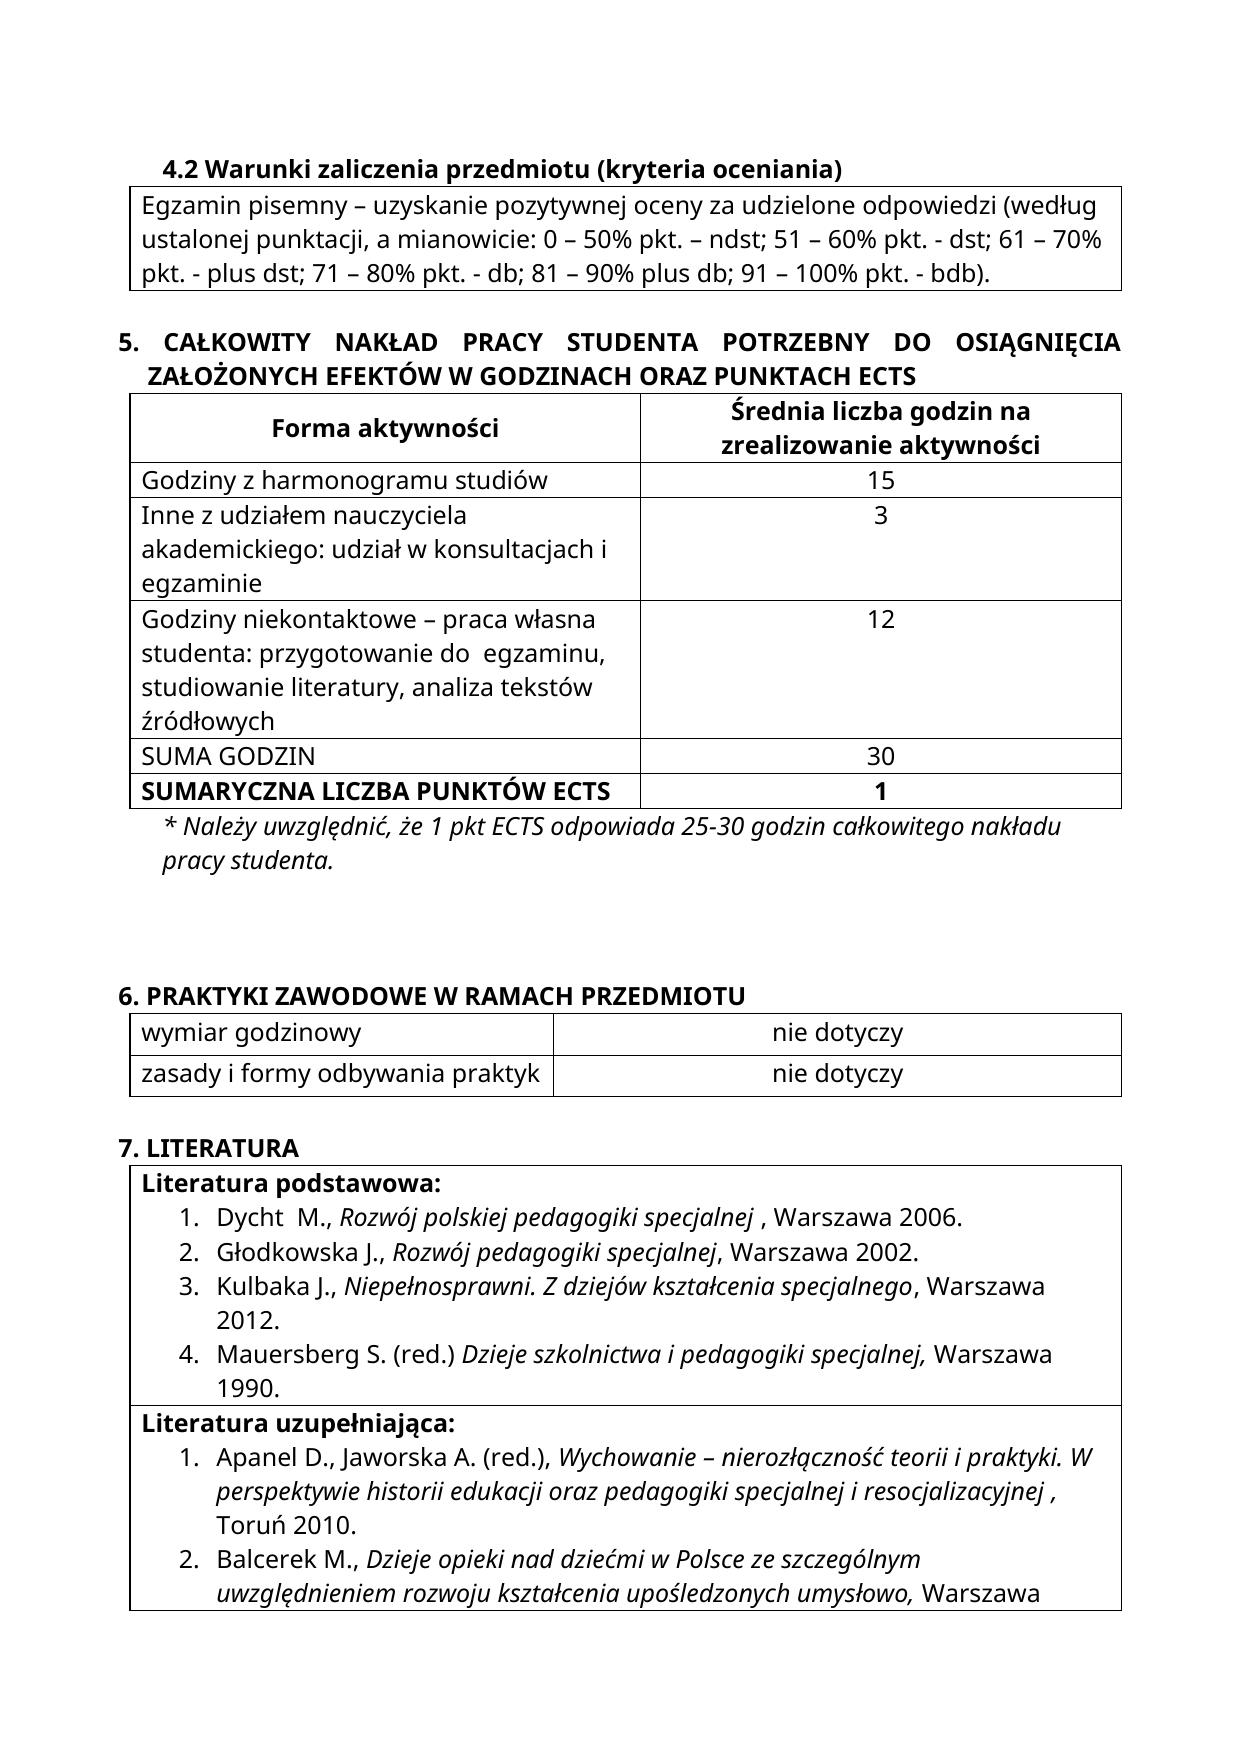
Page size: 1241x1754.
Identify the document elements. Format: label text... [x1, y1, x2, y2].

text 7. LITERATURA [118, 1131, 1122, 1165]
table_header Forma aktywności [131, 394, 640, 462]
table_header Egzamin pisemny – uzyskanie pozytywnej oceny za udzielone odpowiedzi (według ustalonej punktacji, a mianowicie: 0 – 50% pkt. – ndst; 51 – 60% pkt. - dst; 61 – 70% pkt. - plus dst; 71 – 80% pkt. - db; 81 – 90% plus db; 91 – 100% pkt. - bdb). [131, 187, 1121, 289]
table_cell 12 [641, 601, 1121, 737]
table_cell Inne z udziałem nauczyciela akademickiego: udział w konsultacjach i egzaminie [131, 498, 640, 600]
table_cell 15 [641, 463, 1121, 497]
table_cell SUMA GODZIN [131, 739, 640, 773]
table_cell Godziny niekontaktowe – praca własna studenta: przygotowanie do egzaminu, studiowanie literatury, analiza tekstów źródłowych [131, 601, 640, 737]
table_cell 1 [641, 774, 1121, 808]
table_cell 3 [641, 498, 1121, 600]
table_header Średnia liczba godzin na zrealizowanie aktywności [641, 394, 1121, 462]
text 6. PRAKTYKI ZAWODOWE W RAMACH PRZEDMIOTU [118, 979, 1122, 1013]
text 4.2 Warunki zaliczenia przedmiotu (kryteria oceniania) [162, 152, 1122, 186]
table_cell 30 [641, 739, 1121, 773]
table_cell nie dotyczy [554, 1056, 1121, 1096]
table_header Literatura podstawowa: Dycht M., Rozwój polskiej pedagogiki specjalnej , Warszawa 2006. Głodkowska J., Rozwój pedagogiki specjalnej, Warszawa 2002. Kulbaka J., Niepełnosprawni. Z dziejów kształcenia specjalnego, Warszawa 2012. Mauersberg S. (red.) Dzieje szkolnictwa i pedagogiki specjalnej, Warszawa 1990. [131, 1166, 1121, 1404]
table_header nie dotyczy [554, 1014, 1121, 1054]
text * Należy uwzględnić, że 1 pkt ECTS odpowiada 25-30 godzin całkowitego nakładu pracy studenta. [162, 809, 1122, 877]
table_cell zasady i formy odbywania praktyk [131, 1056, 553, 1096]
table_cell Godziny z harmonogramu studiów [131, 463, 640, 497]
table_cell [131, 1406, 1121, 1610]
table_header wymiar godzinowy [131, 1014, 553, 1054]
text 5. CAŁKOWITY NAKŁAD PRACY STUDENTA POTRZEBNY DO OSIĄGNIĘCIA ZAŁOŻONYCH EFEKTÓW W GODZINACH ORAZ PUNKTACH ECTS [118, 324, 1122, 393]
table_cell SUMARYCZNA LICZBA PUNKTÓW ECTS [131, 774, 640, 808]
